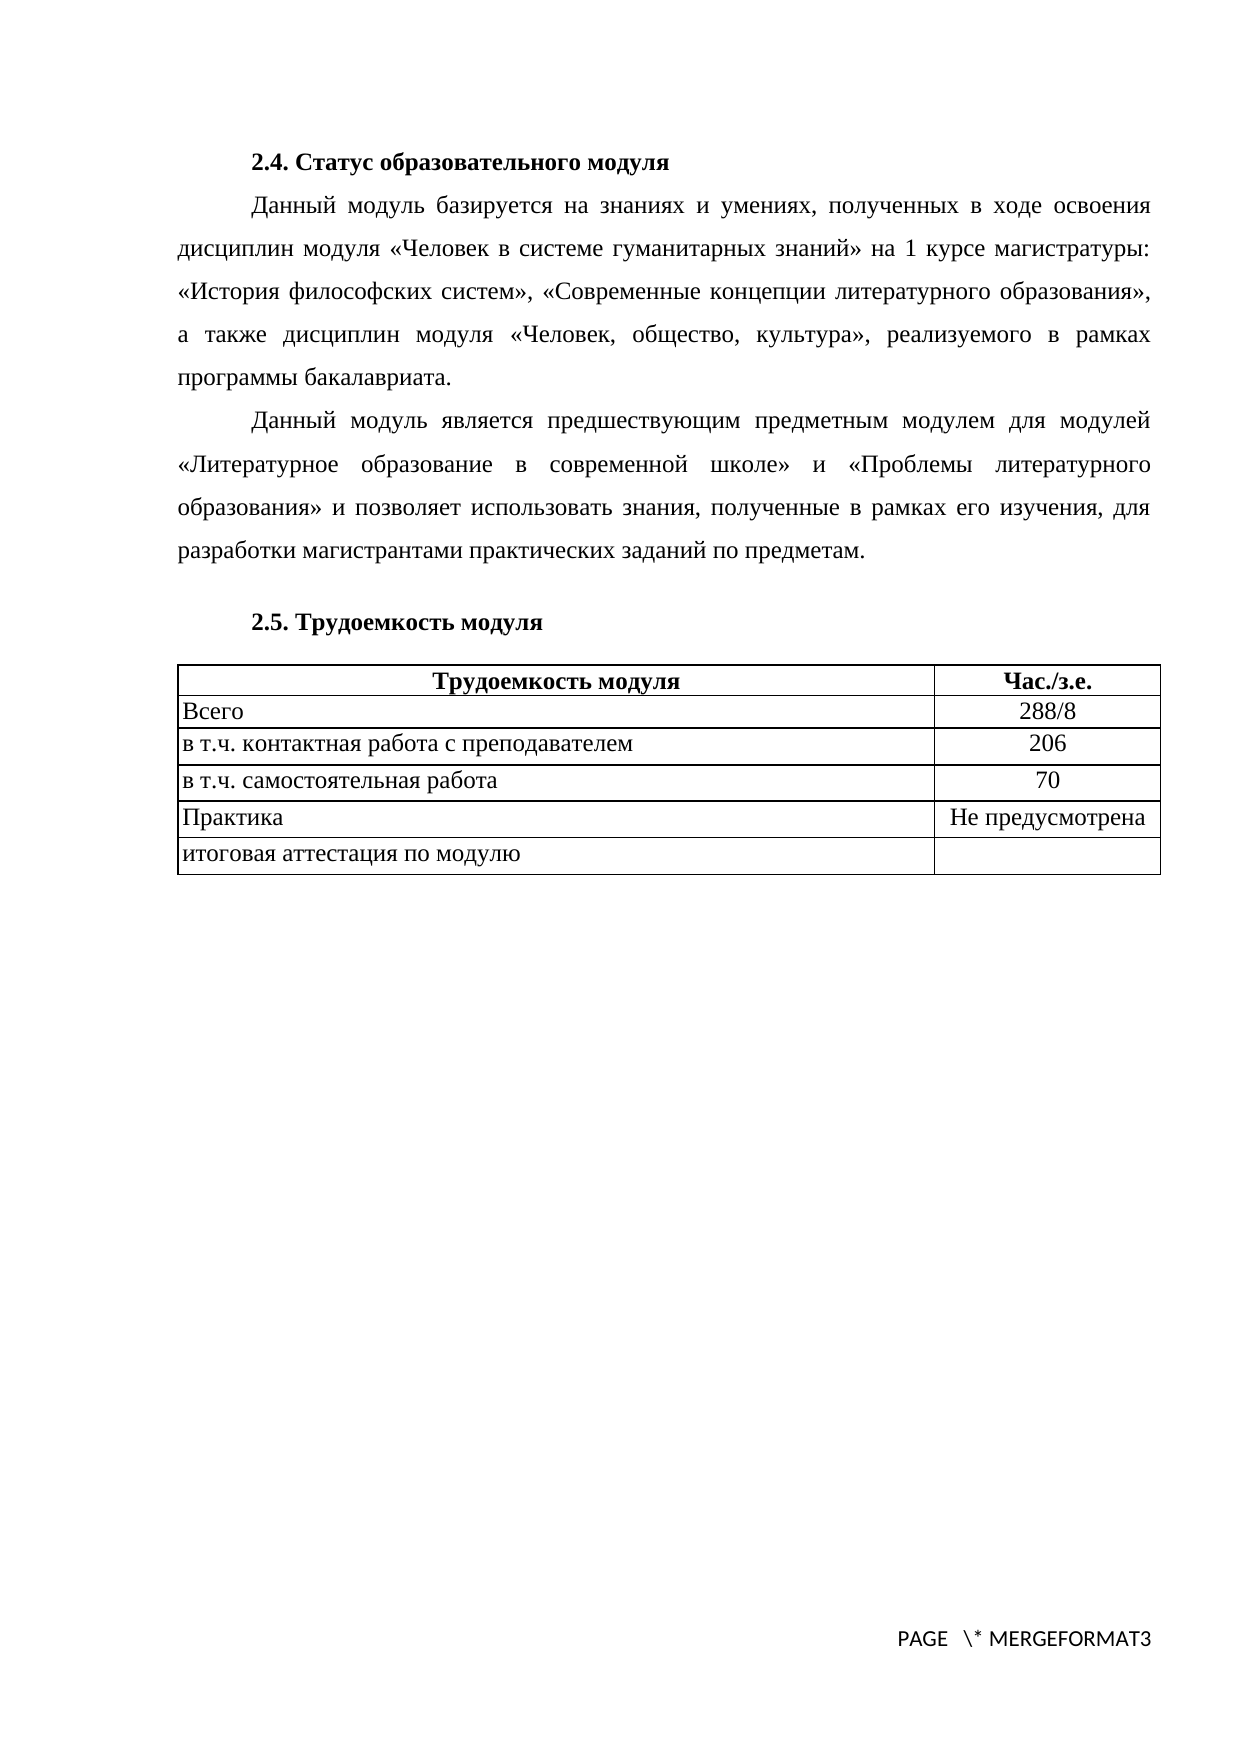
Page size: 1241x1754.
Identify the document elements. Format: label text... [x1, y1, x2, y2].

table_cell 288/8 [935, 696, 1160, 727]
text 2.5. Трудоемкость модуля [177, 607, 1138, 636]
table_cell Всего [179, 696, 934, 727]
table_cell [935, 838, 1160, 873]
table_cell Не предусмотрена [935, 802, 1160, 837]
table_cell 206 [935, 729, 1160, 764]
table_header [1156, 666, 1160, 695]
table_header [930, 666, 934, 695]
table_cell в т.ч. контактная работа с преподавателем [179, 729, 934, 764]
table_cell Практика [179, 802, 934, 837]
table_cell в т.ч. самостоятельная работа [179, 766, 934, 800]
table_cell итоговая аттестация по модулю [179, 838, 934, 873]
text Данный модуль является предшествующим предметным модулем для модулей «Литературное образование в современной школе» и «Проблемы литературного образования» и позволяет использовать знания, полученные в рамках его изучения, для разработки магистрантами практических заданий по предметам. [177, 406, 1152, 564]
table_cell 70 [935, 766, 1160, 800]
text 2.4. Статус образовательного модуля [177, 147, 1152, 176]
text Данный модуль базируется на знаниях и умениях, полученных в ходе освоения дисциплин модуля «Человек в системе гуманитарных знаний» на 1 курсе магистратуры: «История философских систем», «Современные концепции литературного образования», а также дисциплин модуля «Человек, общество, культура», реализуемого в рамках программы бакалавриата. [177, 190, 1152, 391]
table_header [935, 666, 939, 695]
